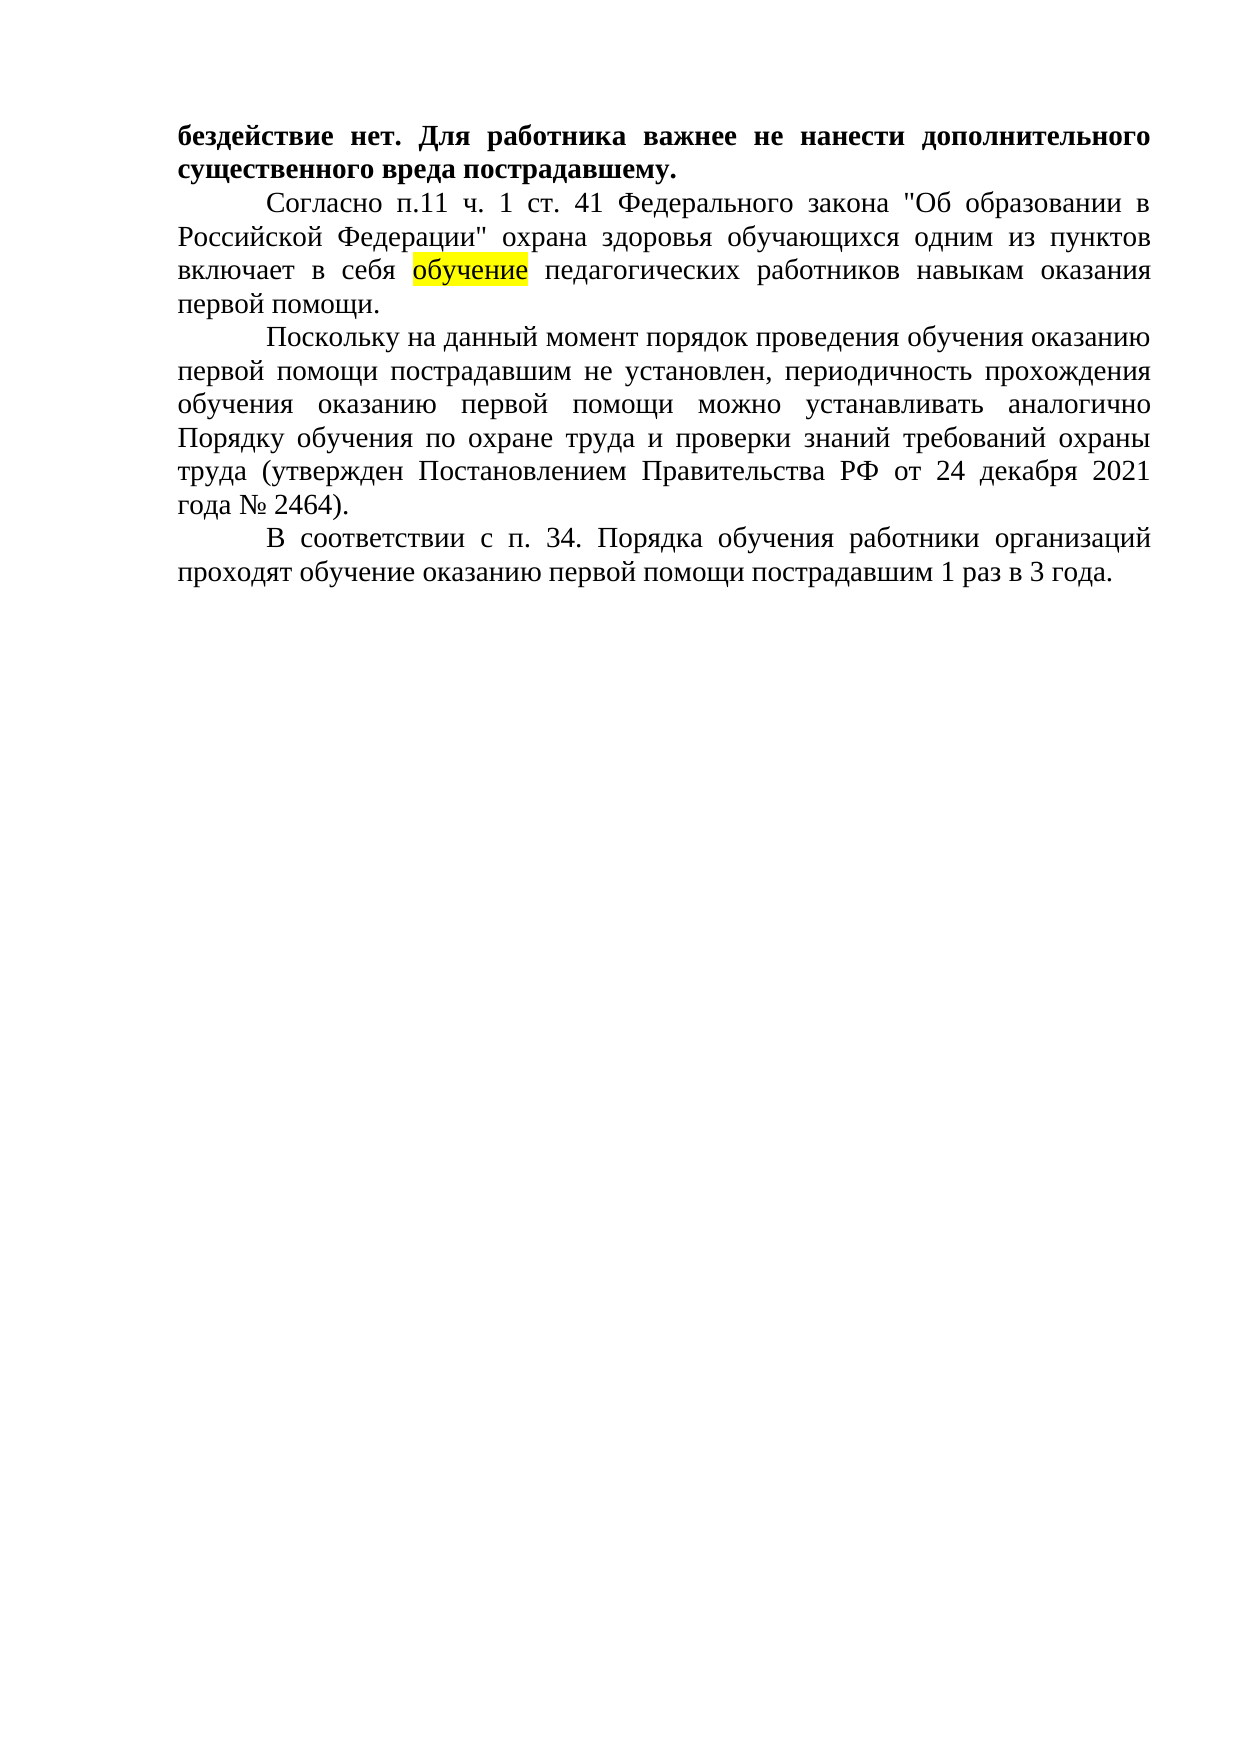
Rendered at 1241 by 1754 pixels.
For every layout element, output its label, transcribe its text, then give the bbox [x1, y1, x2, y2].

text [177, 118, 1152, 185]
text В соответствии с п. 34. Порядка обучения работники организаций проходят обучение оказанию первой помощи пострадавшим 1 раз в 3 года. [177, 521, 1152, 588]
text Поскольку на данный момент порядок проведения обучения оказанию первой помощи пострадавшим не установлен, периодичность прохождения обучения оказанию первой помощи можно устанавливать аналогично Порядку обучения по охране труда и проверки знаний требований охраны труда (утвержден Постановлением Правительства РФ от 24 декабря 2021 года № 2464). [177, 319, 1152, 521]
text Согласно п.11 ч. 1 ст. 41 Федерального закона "Об образовании в Российской Федерации" охрана здоровья обучающихся одним из пунктов включает в себя обучение педагогических работников навыкам оказания первой помощи. [177, 185, 1152, 319]
